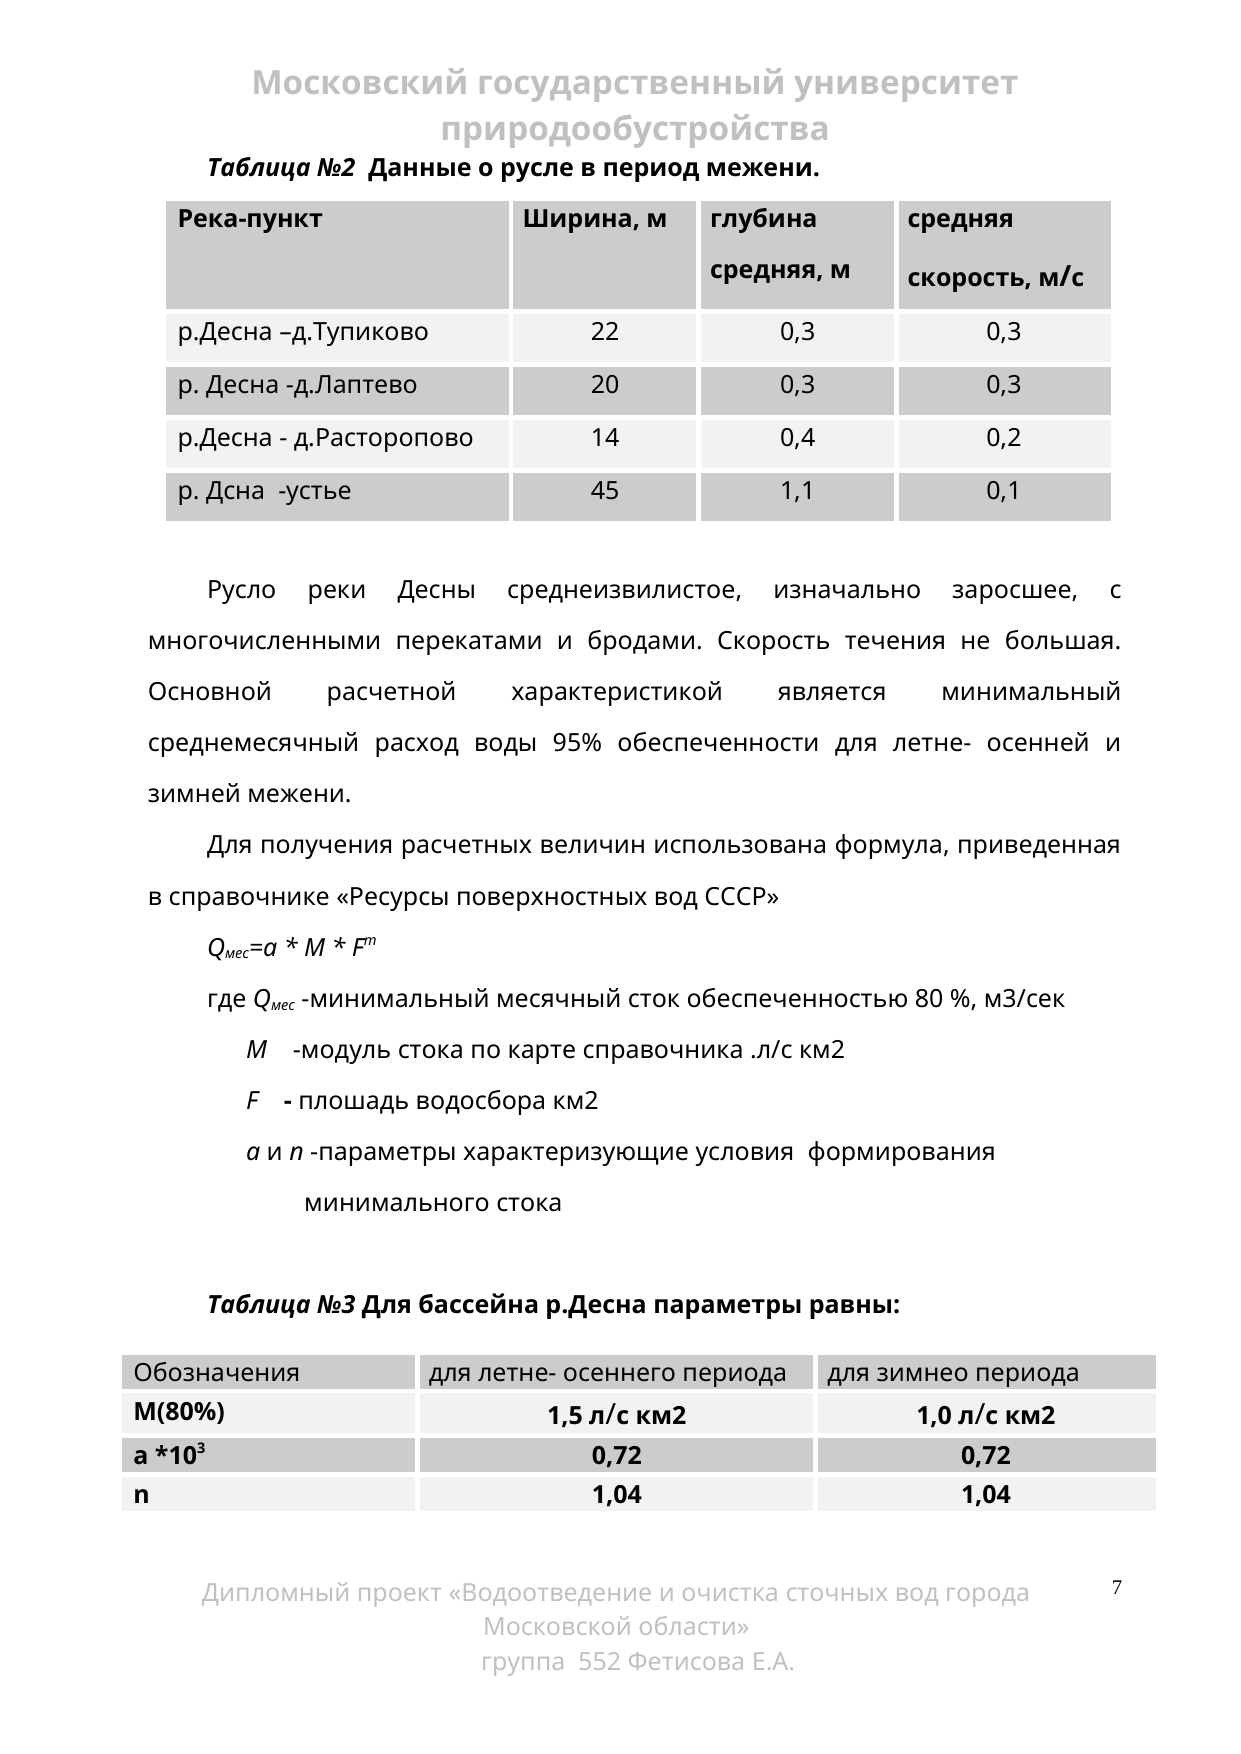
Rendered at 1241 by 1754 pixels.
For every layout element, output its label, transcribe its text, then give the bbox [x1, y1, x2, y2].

table_cell р. Дсна -устье [166, 473, 509, 521]
table_header для летне- осеннего периода [420, 1355, 813, 1389]
table_cell 0,72 [818, 1438, 1156, 1472]
table_cell n [122, 1477, 415, 1511]
text минимального стока [148, 1184, 1122, 1218]
table_cell 22 [513, 314, 696, 362]
table_cell 0,1 [899, 473, 1111, 521]
table_cell 0,3 [701, 314, 894, 362]
table_cell 0,3 [899, 367, 1111, 415]
table_cell 0,72 [420, 1438, 813, 1472]
table_cell р.Десна –д.Тупиково [166, 314, 509, 362]
table_cell 45 [513, 473, 696, 521]
table_cell 1,0 л/с км2 [818, 1393, 1156, 1433]
table_cell р.Десна - д.Расторопово [166, 420, 509, 468]
table_cell а *103 [122, 1438, 415, 1472]
table_cell 20 [513, 367, 696, 415]
table_header Обозначения [122, 1355, 415, 1389]
table_cell 0,4 [701, 420, 894, 468]
table_cell 0,3 [701, 367, 894, 415]
text где Qмес -минимальный месячный сток обеспеченностью 80 %, м3/сек [148, 980, 1122, 1014]
table_header для зимнео периода [818, 1355, 1156, 1389]
table_cell 14 [513, 420, 696, 468]
text Русло реки Десны среднеизвилистое, изначально заросшее, с многочисленными перекатами и бродами. Скорость течения не большая. Основной расчетной характеристикой является минимальный среднемесячный расход воды 95% обеспеченности для летне- осенней и зимней межени. [148, 572, 1122, 810]
table_cell 1,5 л/с км2 [420, 1393, 813, 1433]
table_cell М(80%) [122, 1393, 415, 1433]
table_header Ширина, м [513, 201, 696, 309]
text a и n -параметры характеризующие условия формирования [148, 1133, 1122, 1167]
table_cell р. Десна -д.Лаптево [166, 367, 509, 415]
table_header глубина средняя, м [701, 201, 894, 309]
text Таблица №2 Данные о русле в период межени. [207, 150, 1122, 184]
table_cell 1,04 [818, 1477, 1156, 1511]
table_cell 1,04 [420, 1477, 813, 1511]
table_cell 0,3 [899, 314, 1111, 362]
text М -модуль стока по карте справочника .л/с км2 [148, 1031, 1122, 1065]
table_cell 0,2 [899, 420, 1111, 468]
table_cell 1,1 [701, 473, 894, 521]
text Таблица №3 Для бассейна р.Десна параметры равны: [148, 1287, 1122, 1321]
table_header Река-пункт [166, 201, 509, 309]
text Qмес=a * M * Fт [148, 929, 1122, 963]
table_header средняя скорость, м/с [899, 201, 1111, 309]
text F - плошадь водосбора км2 [148, 1082, 1122, 1116]
text Для получения расчетных величин использована формула, приведенная в справочнике «Ресурсы поверхностных вод СССР» [148, 827, 1122, 912]
